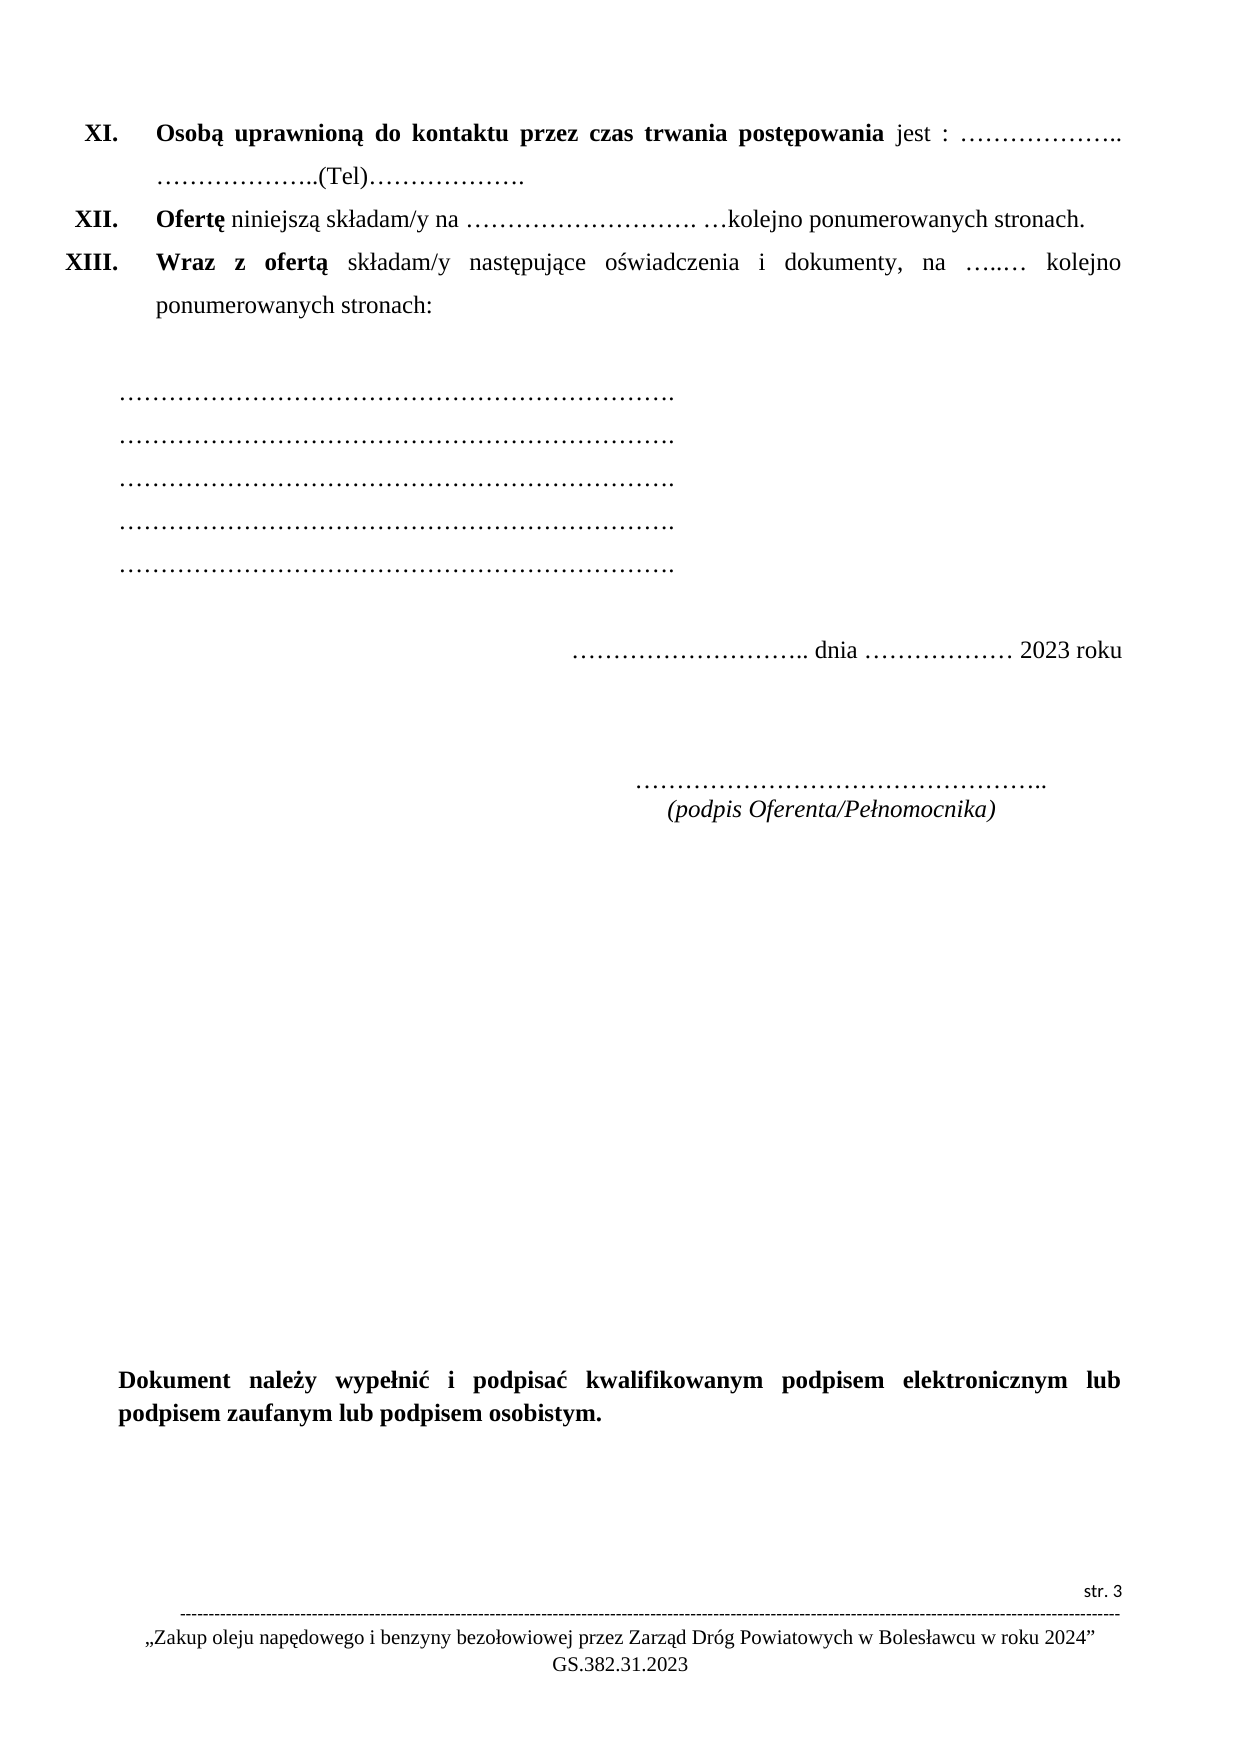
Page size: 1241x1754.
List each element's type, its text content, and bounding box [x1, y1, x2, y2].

text Dokument należy wypełnić i podpisać kwalifikowanym podpisem elektronicznym lub podpisem zaufanym lub podpisem osobistym. [118, 1365, 1122, 1426]
text …………………………………………………………. [118, 549, 1122, 578]
text …………………………………………………………. [118, 377, 1122, 406]
text ……………………….. dnia ……………… 2023 roku [118, 636, 1122, 664]
list Ofertę niniejszą składam/y na ………………………. …kolejno ponumerowanych stronach. [118, 204, 1122, 233]
text ………………………………………….. [561, 765, 1122, 794]
text …………………………………………………………. [118, 463, 1122, 492]
text (podpis Oferenta/Pełnomocnika) [118, 794, 1122, 822]
text …………………………………………………………. [118, 420, 1122, 449]
list Osobą uprawnioną do kontaktu przez czas trwania postępowania jest : ………………..………………..(Tel)………………. [118, 118, 1122, 190]
text …………………………………………………………. [118, 506, 1122, 535]
list Wraz z ofertą składam/y następujące oświadczenia i dokumenty, na …..… kolejno ponumerowanych stronach: [118, 247, 1122, 319]
